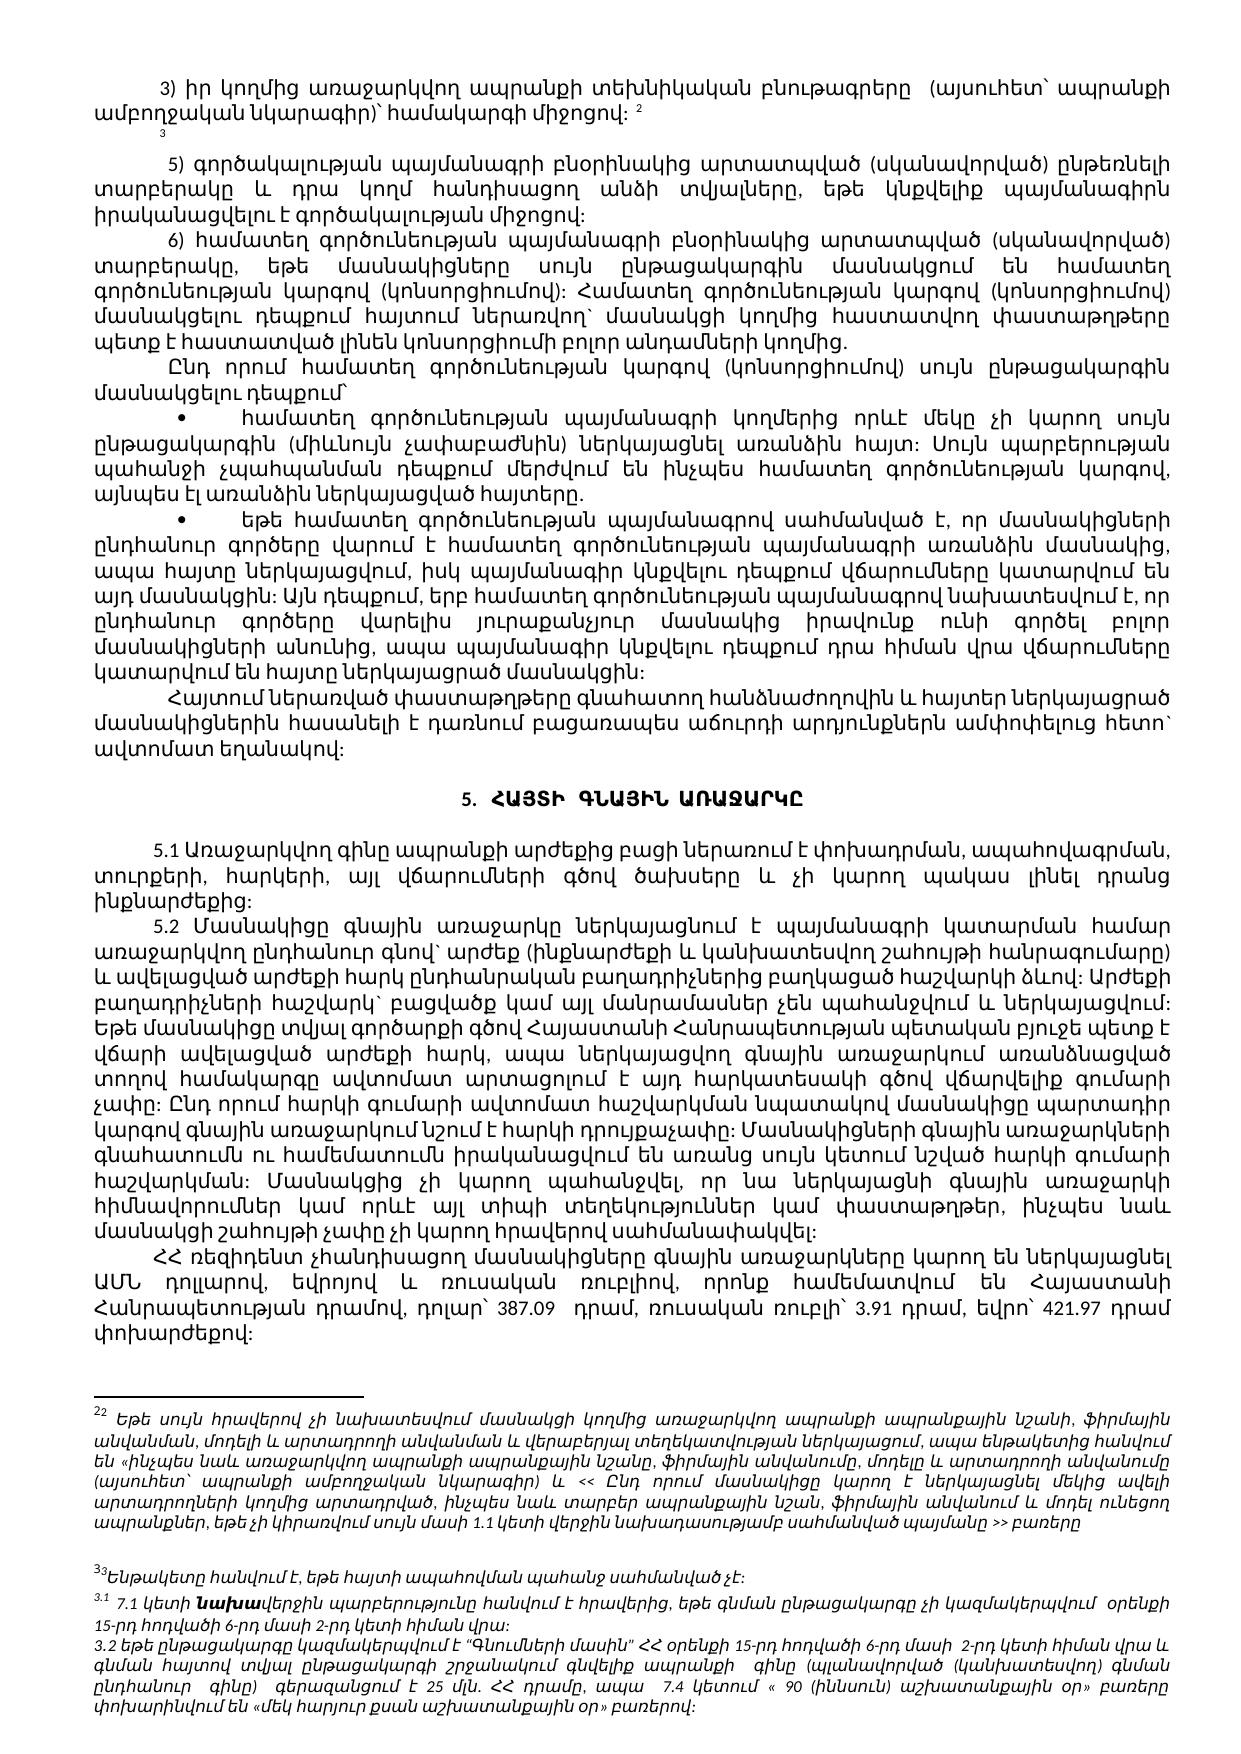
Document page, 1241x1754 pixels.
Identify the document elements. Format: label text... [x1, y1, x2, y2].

text 3 [94, 126, 1171, 151]
text Հայտում ներառված փաստաթղթերը գնահատող հանձնաժողովին և հայտեր ներկայացրած մասնակիցներին հասանելի է դառնում բացառապես աճուրդի արդյունքներն ամփոփելուց հետո` ավտոմատ եղանակով: [94, 685, 1171, 761]
text 5.2 Մասնակիցը գնային առաջարկը ներկայացնում է պայմանագրի կատարման համար առաջարկվող ընդհանուր գնով` արժեք (ինքնարժեքի և կանխատեսվող շահույթի հանրագումարը) և ավելացված արժեքի հարկ ընդհանրական բաղադրիչներից բաղկացած հաշվարկի ձևով: Արժեքի բաղադրիչների հաշվարկ` բացվածք կամ այլ մանրամասներ չեն պահանջվում և ներկայացվում: Եթե մասնակիցը տվյալ գործարքի գծով Հայաստանի Հանրապետության պետական բյուջե պետք է վճարի ավելացված արժեքի հարկ, ապա ներկայացվող գնային առաջարկում առանձնացված տողով համակարգը ավտոմատ արտացոլում է այդ հարկատեսակի գծով վճարվելիք գումարի չափը: Ընդ որում հարկի գումարի ավտոմատ հաշվարկման նպատակով մասնակիցը պարտադիր կարգով գնային առաջարկում նշում է հարկի դրույքաչափը: Մասնակիցների գնային առաջարկների գնահատումն ու համեմատումն իրականացվում են առանց սույն կետում նշված հարկի գումարի հաշվարկման: Մասնակցից չի կարող պահանջվել, որ նա ներկայացնի գնային առաջարկի հիմնավորումներ կամ որևէ այլ տիպի տեղեկություններ կամ փաստաթղթեր, ինչպես նաև մասնակցի շահույթի չափը չի կարող հրավերով սահմանափակվել: [94, 914, 1171, 1244]
text Ընդ որում համատեղ գործունեության կարգով (կոնսորցիումով) սույն ընթացակարգին մասնակցելու դեպքում՝ [94, 354, 1171, 405]
list համատեղ գործունեության պայմանագրի կողմերից որևէ մեկը չի կարող սույն ընթացակարգին (միևնույն չափաբաժնին) ներկայացնել առանձին հայտ: Սույն պարբերության պահանջի չպահպանման դեպքում մերժվում են ինչպես համատեղ գործունեության կարգով, այնպես էլ առանձին ներկայացված հայտերը. [94, 405, 1171, 507]
text 6) համատեղ գործունեության պայմանագրի բնօրինակից արտատպված (սկանավորված) տարբերակը, եթե մասնակիցները սույն ընթացակարգին մասնակցում են համատեղ գործունեության կարգով (կոնսորցիումով): Համատեղ գործունեության կարգով (կոնսորցիումով) մասնակցելու դեպքում հայտում ներառվող` մասնակցի կողմից հաստատվող փաստաթղթերը պետք է հաստատված լինեն կոնսորցիումի բոլոր անդամների կողմից. [94, 227, 1171, 354]
text ՀՀ ռեզիդենտ չհանդիսացող մասնակիցները գնային առաջարկները կարող են ներկայացնել ԱՄՆ դոլլարով, եվրոյով և ռուսական ռուբլիով, որոնք համեմատվում են Հայաստանի Հանրապետության դրամով, դոլար՝ 387.09 դրամ, ռուսական ռուբլի՝ 3.91 դրամ, եվրո՝ 421.97 դրամ փոխարժեքով: [94, 1244, 1171, 1346]
list եթե համատեղ գործունեության պայմանագրով սահմանված է, որ մասնակիցների ընդհանուր գործերը վարում է համատեղ գործունեության պայմանագրի առանձին մասնակից, ապա հայտը ներկայացվում, իսկ պայմանագիր կնքվելու դեպքում վճարումները կատարվում են այդ մասնակցին: Այն դեպքում, երբ համատեղ գործունեության պայմանագրով նախատեսվում է, որ ընդհանուր գործերը վարելիս յուրաքանչյուր մասնակից իրավունք ունի գործել բոլոր մասնակիցների անունից, ապա պայմանագիր կնքվելու դեպքում դրա հիման վրա վճարումները կատարվում են հայտը ներկայացրած մասնակցին: [94, 507, 1171, 685]
text 5.1 Առաջարկվող գինը ապրանքի արժեքից բացի ներառում է փոխադրման, ապահովագրման, տուրքերի, հարկերի, այլ վճարումների գծով ծախսերը և չի կարող պակաս լինել դրանց ինքնարժեքից: [94, 837, 1171, 914]
text 5. ՀԱՅՏԻ ԳՆԱՅԻՆ ԱՌԱՋԱՐԿԸ [94, 787, 1171, 812]
text 5) գործակալության պայմանագրի բնօրինակից արտատպված (սկանավորված) ընթեռնելի տարբերակը և դրա կողմ հանդիսացող անձի տվյալները, եթե կնքվելիք պայմանագիրն իրականացվելու է գործակալության միջոցով: [94, 151, 1171, 227]
text 3) իր կողմից առաջարկվող ապրանքի տեխնիկական բնութագրերը (այսուհետ՝ ապրանքի ամբողջական նկարագիր)՝ համակարգի միջոցով: 2 [94, 75, 1171, 126]
